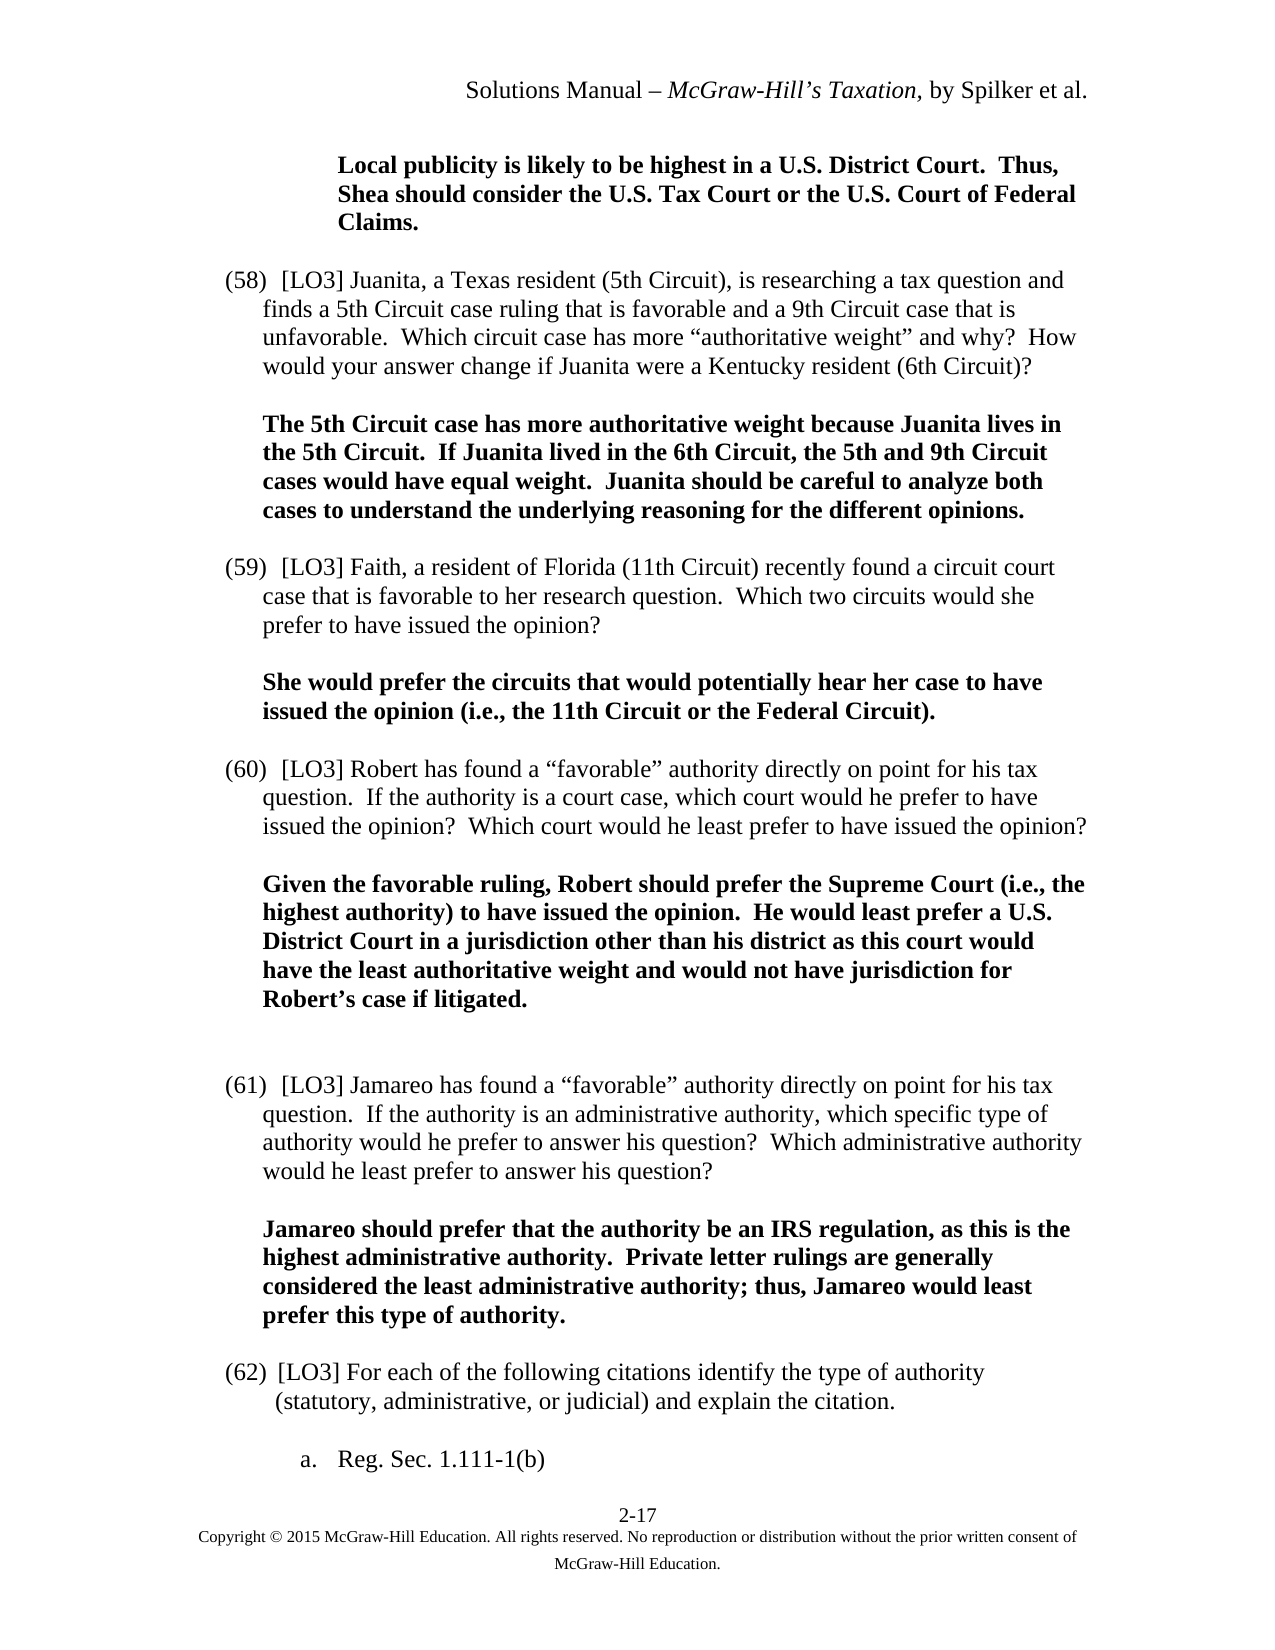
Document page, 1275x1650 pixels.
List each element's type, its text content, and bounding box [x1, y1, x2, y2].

list [LO3] Juanita, a Texas resident (5th Circuit), is researching a tax question and finds a 5th Circuit case ruling that is favorable and a 9th Circuit case that is unfavorable. Which circuit case has more “authoritative weight” and why? How would your answer change if Juanita were a Kentucky resident (6th Circuit)? The 5th Circuit case has more authoritative weight because Juanita lives in the 5th Circuit. If Juanita lived in the 6th Circuit, the 5th and 9th Circuit cases would have equal weight. Juanita should be careful to analyze both cases to understand the underlying reasoning for the different opinions. [225, 265, 1087, 524]
list Reg. Sec. 1.111-1(b) [300, 1444, 1087, 1472]
text Jamareo should prefer that the authority be an IRS regulation, as this is the highest administrative authority. Private letter rulings are generally considered the least administrative authority; thus, Jamareo would least prefer this type of authority. [262, 1214, 1087, 1329]
list [LO3] Jamareo has found a “favorable” authority directly on point for his tax question. If the authority is an administrative authority, which specific type of authority would he prefer to answer his question? Which administrative authority would he least prefer to answer his question? [225, 1070, 1087, 1185]
list [LO3] For each of the following citations identify the type of authority (statutory, administrative, or judicial) and explain the citation. [225, 1357, 1087, 1415]
list [LO3] Faith, a resident of Florida (11th Circuit) recently found a circuit court case that is favorable to her research question. Which two circuits would she prefer to have issued the opinion? [225, 552, 1087, 639]
list [LO3] Robert has found a “favorable” authority directly on point for his tax question. If the authority is a court case, which court would he prefer to have issued the opinion? Which court would he least prefer to have issued the opinion? [225, 754, 1087, 840]
text Given the favorable ruling, Robert should prefer the Supreme Court (i.e., the highest authority) to have issued the opinion. He would least prefer a U.S. District Court in a jurisdiction other than his district as this court would have the least authoritative weight and would not have jurisdiction for Robert’s case if litigated. [262, 869, 1087, 1041]
text She would prefer the circuits that would potentially hear her case to have issued the opinion (i.e., the 11th Circuit or the Federal Circuit). [262, 667, 1087, 725]
text Local publicity is likely to be highest in a U.S. District Court. Thus, Shea should consider the U.S. Tax Court or the U.S. Court of Federal Claims. [337, 150, 1087, 236]
